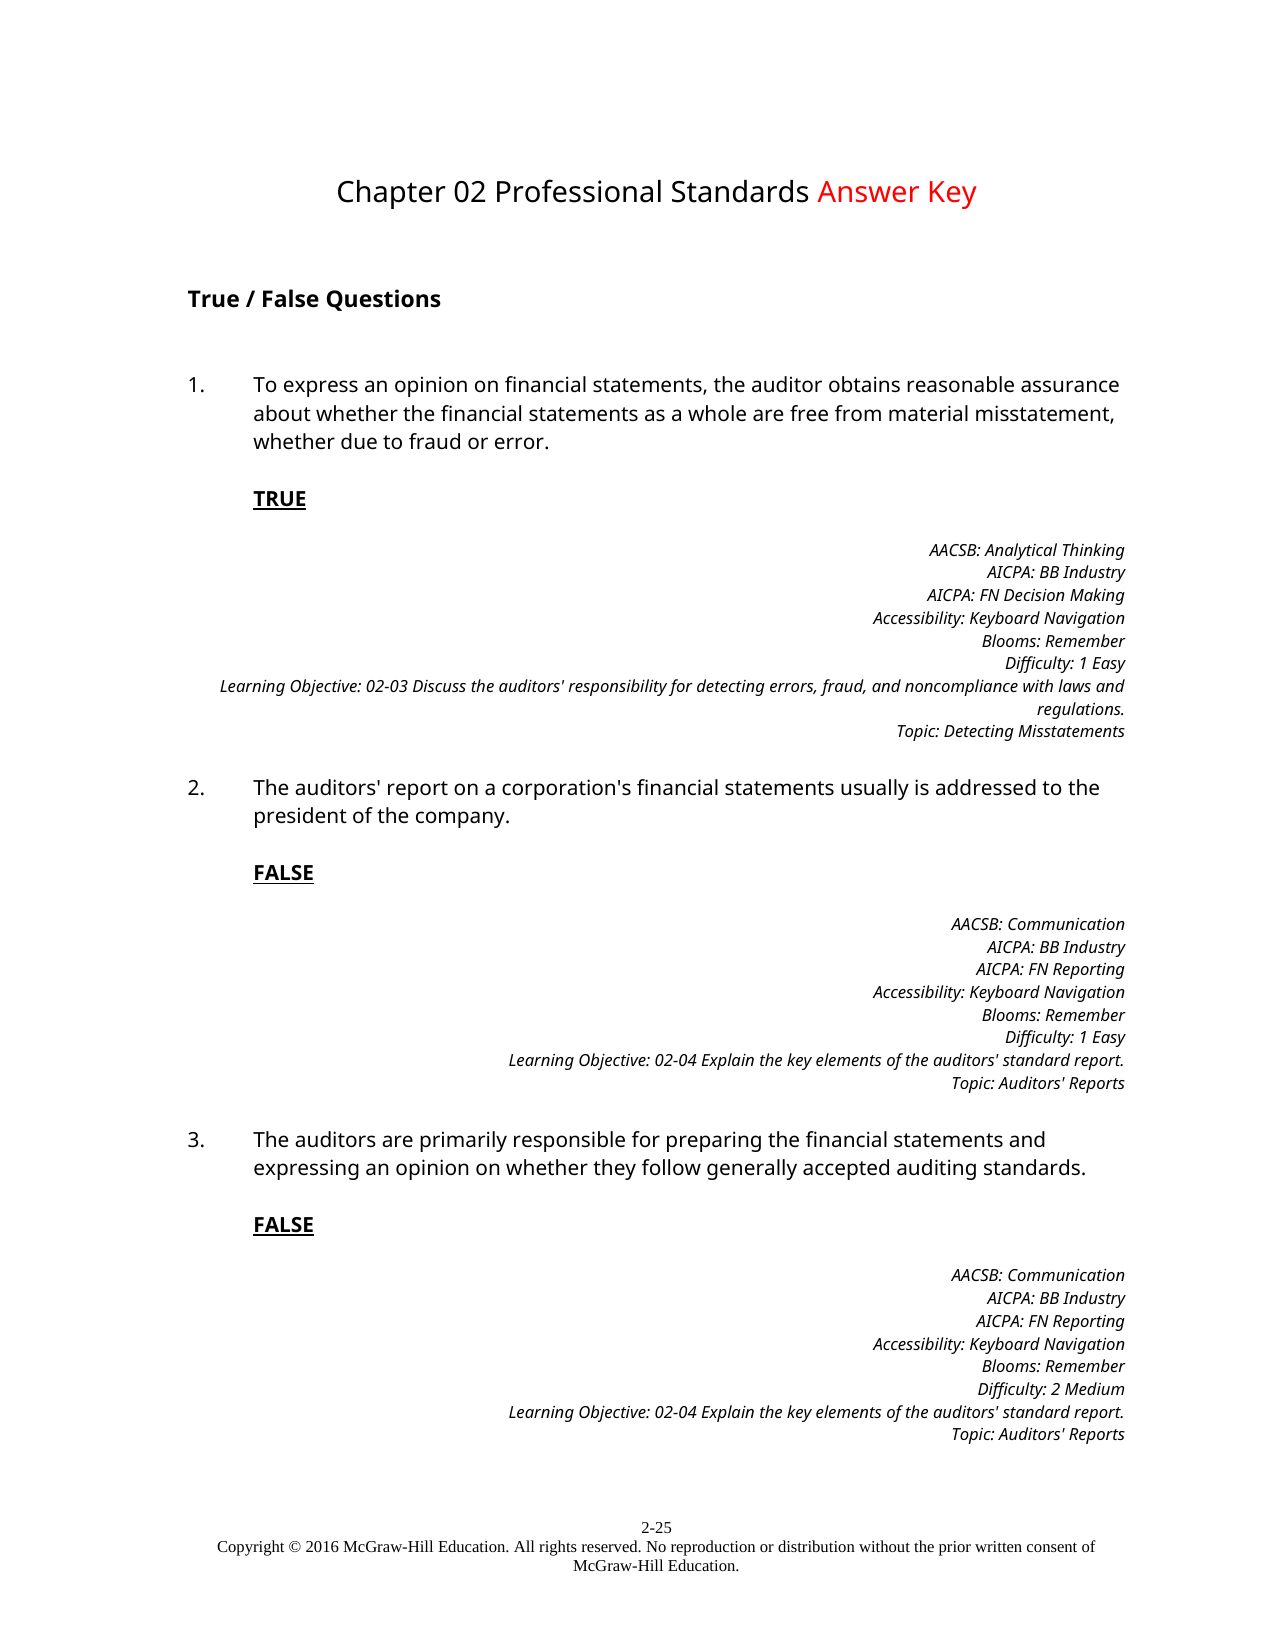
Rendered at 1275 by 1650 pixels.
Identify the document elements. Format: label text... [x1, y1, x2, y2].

table_header 3. [188, 1125, 253, 1238]
table_header 1. [188, 371, 253, 513]
table_header AACSB: Analytical Thinking AICPA: BB Industry AICPA: FN Decision Making Accessibility: Keyboard Navigation Blooms: Remember Difficulty: 1 Easy Learning Objective: 02-03 Discuss the auditors' responsibility for detecting errors, fraud, and noncompliance with laws and regulations. Topic: Detecting Misstatements [188, 538, 1125, 771]
table_header To express an opinion on financial statements, the auditor obtains reasonable assurance about whether the financial statements as a whole are free from material misstatement, whether due to fraud or error. TRUE [253, 371, 1125, 513]
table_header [188, 1264, 1125, 1474]
table_header The auditors' report on a corporation's financial statements usually is addressed to the president of the company. FALSE [253, 773, 1125, 887]
text True / False Questions [187, 262, 1125, 346]
table_header 2. [188, 773, 253, 887]
table_header The auditors are primarily responsible for preparing the financial statements and expressing an opinion on whether they follow generally accepted auditing standards. FALSE [253, 1125, 1125, 1238]
text Chapter 02 Professional Standards Answer Key [187, 150, 1125, 237]
table_header AACSB: Communication AICPA: BB Industry AICPA: FN Reporting Accessibility: Keyboard Navigation Blooms: Remember Difficulty: 1 Easy Learning Objective: 02-04 Explain the key elements of the auditors' standard report. Topic: Auditors' Reports [188, 913, 1125, 1122]
